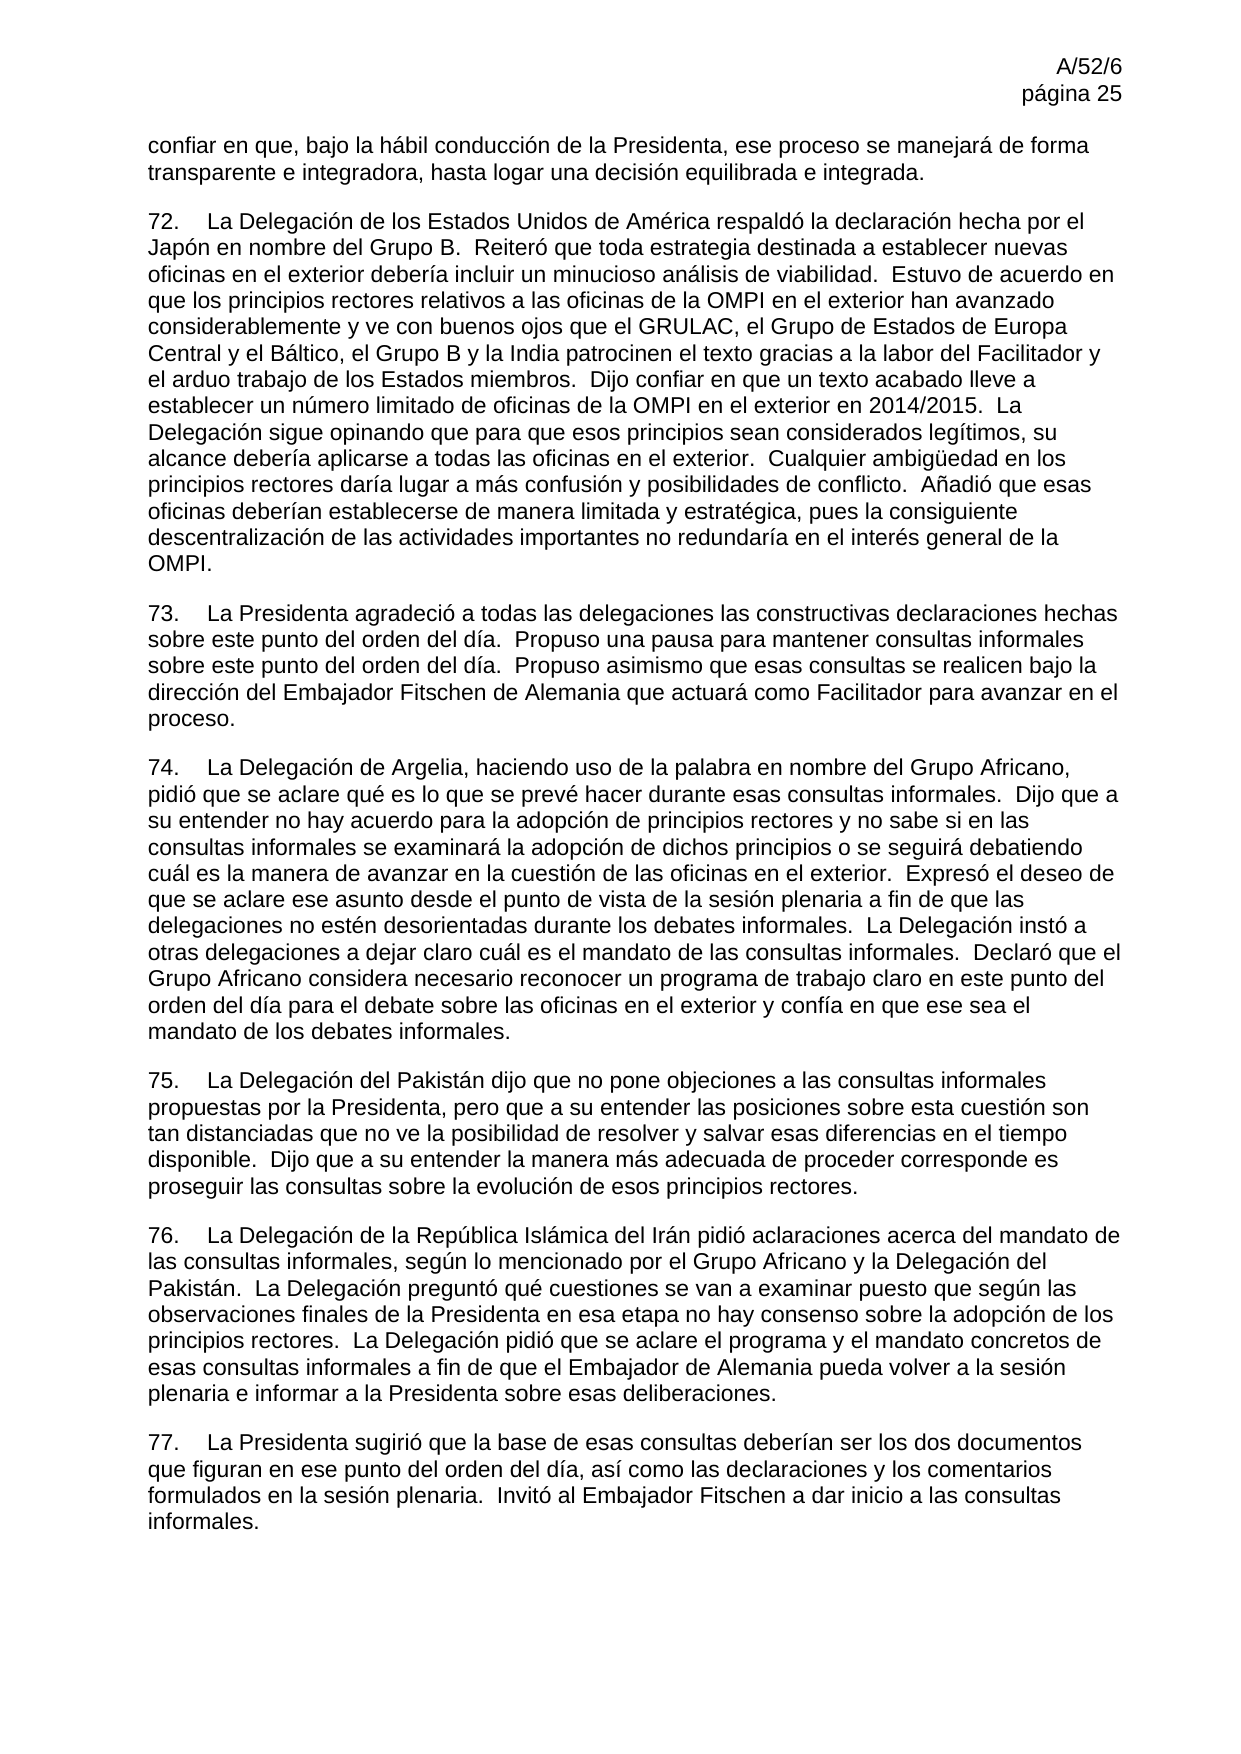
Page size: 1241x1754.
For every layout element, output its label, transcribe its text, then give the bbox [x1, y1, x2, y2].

text La Delegación de la República Islámica del Irán pidió aclaraciones acerca del mandato de las consultas informales, según lo mencionado por el Grupo Africano y la Delegación del Pakistán. La Delegación preguntó qué cuestiones se van a examinar puesto que según las observaciones finales de la Presidenta en esa etapa no hay consenso sobre la adopción de los principios rectores. La Delegación pidió que se aclare el programa y el mandato concretos de esas consultas informales a fin de que el Embajador de Alemania pueda volver a la sesión plenaria e informar a la Presidenta sobre esas deliberaciones. [148, 1222, 1122, 1406]
text La Delegación del Pakistán dijo que no pone objeciones a las consultas informales propuestas por la Presidenta, pero que a su entender las posiciones sobre esta cuestión son tan distanciadas que no ve la posibilidad de resolver y salvar esas diferencias en el tiempo disponible. Dijo que a su entender la manera más adecuada de proceder corresponde es proseguir las consultas sobre la evolución de esos principios rectores. [148, 1067, 1122, 1199]
text La Delegación de Argelia, haciendo uso de la palabra en nombre del Grupo Africano, pidió que se aclare qué es lo que se prevé hacer durante esas consultas informales. Dijo que a su entender no hay acuerdo para la adopción de principios rectores y no sabe si en las consultas informales se examinará la adopción de dichos principios o se seguirá debatiendo cuál es la manera de avanzar en la cuestión de las oficinas en el exterior. Expresó el deseo de que se aclare ese asunto desde el punto de vista de la sesión plenaria a fin de que las delegaciones no estén desorientadas durante los debates informales. La Delegación instó a otras delegaciones a dejar claro cuál es el mandato de las consultas informales. Declaró que el Grupo Africano considera necesario reconocer un programa de trabajo claro en este punto del orden del día para el debate sobre las oficinas en el exterior y confía en que ese sea el mandato de los debates informales. [148, 754, 1122, 1044]
text La Delegación de los Estados Unidos de América respaldó la declaración hecha por el Japón en nombre del Grupo B. Reiteró que toda estrategia destinada a establecer nuevas oficinas en el exterior debería incluir un minucioso análisis de viabilidad. Estuvo de acuerdo en que los principios rectores relativos a las oficinas de la OMPI en el exterior han avanzado considerablemente y ve con buenos ojos que el GRULAC, el Grupo de Estados de Europa Central y el Báltico, el Grupo B y la India patrocinen el texto gracias a la labor del Facilitador y el arduo trabajo de los Estados miembros. Dijo confiar en que un texto acabado lleve a establecer un número limitado de oficinas de la OMPI en el exterior en 2014/2015. La Delegación sigue opinando que para que esos principios sean considerados legítimos, su alcance debería aplicarse a todas las oficinas en el exterior. Cualquier ambigüedad en los principios rectores daría lugar a más confusión y posibilidades de conflicto. Añadió que esas oficinas deberían establecerse de manera limitada y estratégica, pues la consiguiente descentralización de las actividades importantes no redundaría en el interés general de la OMPI. [148, 208, 1122, 577]
text La Presidenta agradeció a todas las delegaciones las constructivas declaraciones hechas sobre este punto del orden del día. Propuso una pausa para mantener consultas informales sobre este punto del orden del día. Propuso asimismo que esas consultas se realicen bajo la dirección del Embajador Fitschen de Alemania que actuará como Facilitador para avanzar en el proceso. [148, 600, 1122, 731]
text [148, 132, 1122, 185]
text La Presidenta sugirió que la base de esas consultas deberían ser los dos documentos que figuran en ese punto del orden del día, así como las declaraciones y los comentarios formulados en la sesión plenaria. Invitó al Embajador Fitschen a dar inicio a las consultas informales. [148, 1429, 1122, 1535]
